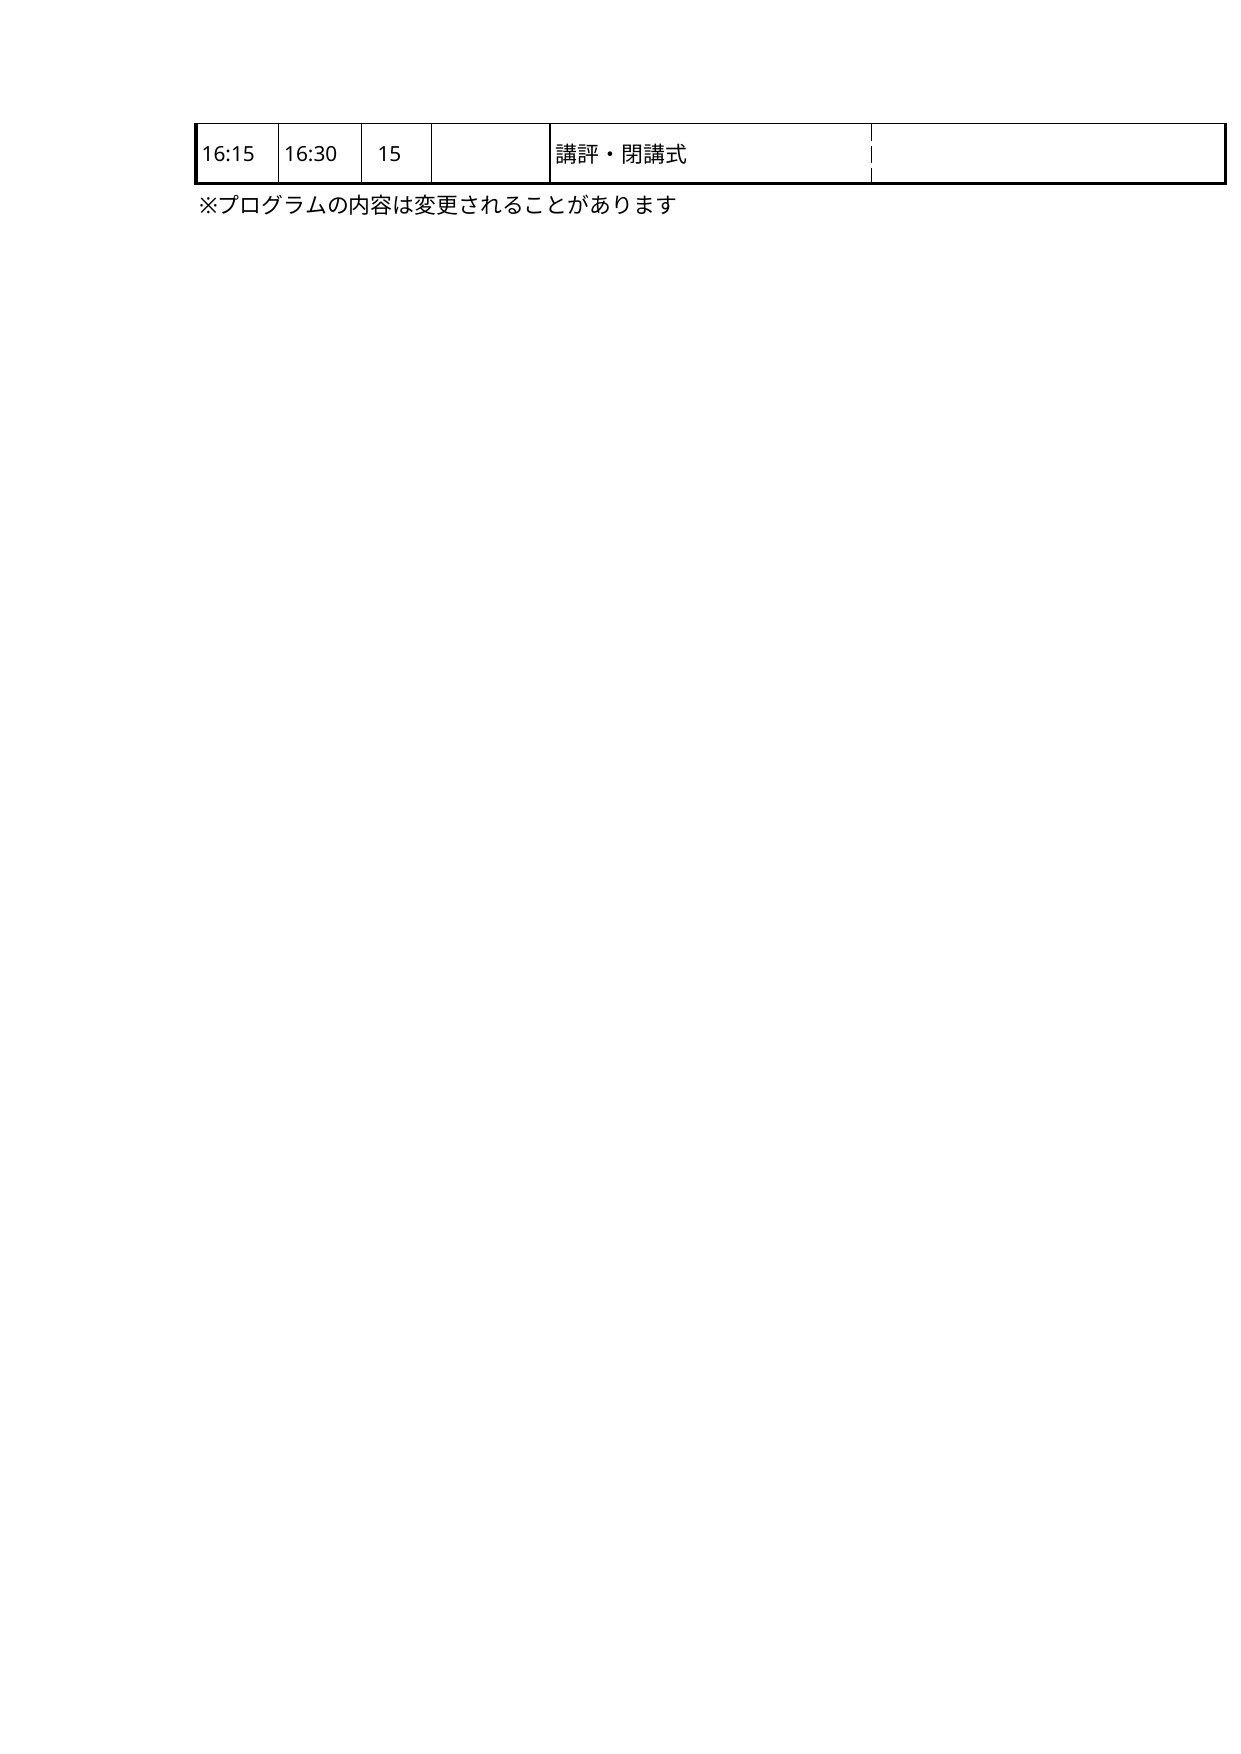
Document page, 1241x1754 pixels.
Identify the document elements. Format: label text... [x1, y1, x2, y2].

table_cell [871, 124, 1224, 182]
table_cell 16:30 [279, 124, 361, 182]
table_cell [432, 124, 549, 182]
table_cell 講評・閉講式 [551, 124, 871, 182]
table_cell 16:15 [198, 124, 278, 182]
table_cell 15 [362, 124, 431, 182]
text ※プログラムの内容は変更されることがあります [177, 185, 1063, 223]
